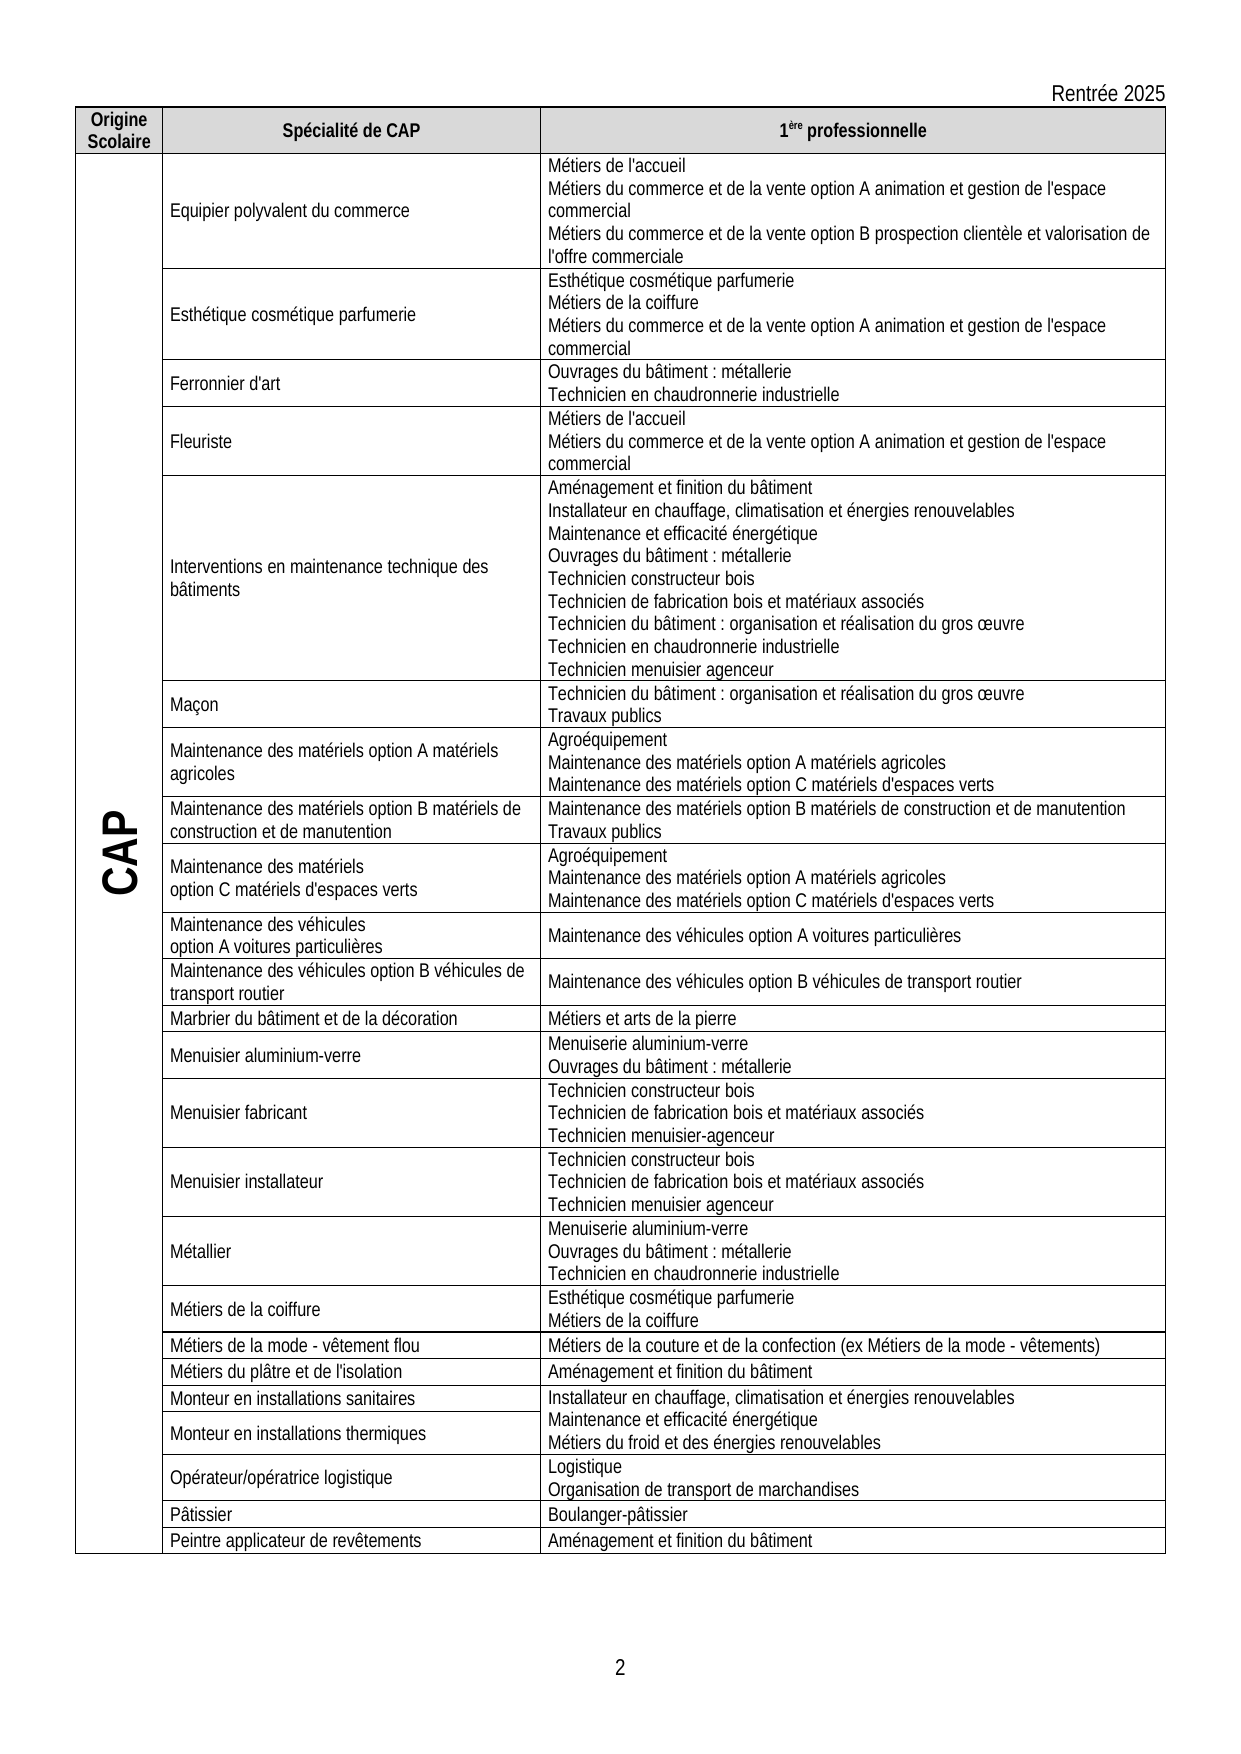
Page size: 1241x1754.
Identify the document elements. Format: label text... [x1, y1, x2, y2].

table_cell Installateur en chauffage, climatisation et énergies renouvelables Maintenance et efficacité énergétique Métiers du froid et des énergies renouvelables [541, 1386, 1165, 1454]
table_cell Equipier polyvalent du commerce [163, 154, 540, 267]
table_cell Boulanger-pâtissier [541, 1501, 1165, 1527]
table_cell Monteur en installations sanitaires [163, 1386, 540, 1411]
table_cell Menuisier fabricant [163, 1079, 540, 1147]
table_cell Fleuriste [163, 407, 540, 475]
table_cell Agroéquipement Maintenance des matériels option A matériels agricoles Maintenance des matériels option C matériels d'espaces verts [541, 728, 1165, 796]
table_cell Métiers du plâtre et de l'isolation [163, 1359, 540, 1384]
table_cell Agroéquipement Maintenance des matériels option A matériels agricoles Maintenance des matériels option C matériels d'espaces verts [541, 844, 1165, 912]
table_header Spécialité de CAP [163, 108, 540, 153]
table_cell Métiers et arts de la pierre [541, 1006, 1165, 1031]
table_cell Logistique Organisation de transport de marchandises [541, 1455, 1165, 1500]
table_cell Maintenance des véhicules option B véhicules de transport routier [163, 959, 540, 1004]
table_cell Métiers de l'accueil Métiers du commerce et de la vente option A animation et gestion de l'espace commercial [541, 407, 1165, 475]
table_cell Esthétique cosmétique parfumerie Métiers de la coiffure [541, 1286, 1165, 1331]
table_cell Menuiserie aluminium-verre Ouvrages du bâtiment : métallerie [541, 1032, 1165, 1077]
table_header Origine Scolaire [76, 108, 162, 153]
table_cell Maçon [163, 681, 540, 727]
table_cell Technicien constructeur bois Technicien de fabrication bois et matériaux associés Technicien menuisier agenceur [541, 1148, 1165, 1216]
table_cell Métiers de la couture et de la confection (ex Métiers de la mode - vêtements) [541, 1333, 1165, 1358]
table_cell Maintenance des matériels option C matériels d'espaces verts [163, 844, 540, 912]
table_cell Interventions en maintenance technique des bâtiments [163, 476, 540, 680]
table_cell Esthétique cosmétique parfumerie [163, 269, 540, 359]
table_cell Marbrier du bâtiment et de la décoration [163, 1006, 540, 1031]
table_cell Métiers de la coiffure [163, 1286, 540, 1331]
table_cell Technicien constructeur bois Technicien de fabrication bois et matériaux associés Technicien menuisier-agenceur [541, 1079, 1165, 1147]
table_cell Monteur en installations thermiques [163, 1412, 540, 1454]
table_cell Aménagement et finition du bâtiment [541, 1528, 1165, 1553]
table_cell Maintenance des véhicules option A voitures particulières [541, 913, 1165, 958]
table_cell Maintenance des matériels option B matériels de construction et de manutention [163, 797, 540, 842]
table_cell CAP [76, 154, 162, 1553]
table_cell Pâtissier [163, 1501, 540, 1527]
table_cell Menuiserie aluminium-verre Ouvrages du bâtiment : métallerie Technicien en chaudronnerie industrielle [541, 1217, 1165, 1285]
table_header 1ère professionnelle [541, 108, 1165, 153]
table_cell Ouvrages du bâtiment : métallerie Technicien en chaudronnerie industrielle [541, 360, 1165, 406]
table_cell Aménagement et finition du bâtiment [541, 1359, 1165, 1384]
table_cell Maintenance des véhicules option B véhicules de transport routier [541, 959, 1165, 1004]
table_cell Peintre applicateur de revêtements [163, 1528, 540, 1553]
table_cell Ferronnier d'art [163, 360, 540, 406]
table_cell Menuisier installateur [163, 1148, 540, 1216]
table_cell Esthétique cosmétique parfumerie Métiers de la coiffure Métiers du commerce et de la vente option A animation et gestion de l'espace commercial [541, 269, 1165, 359]
table_cell Maintenance des matériels option A matériels agricoles [163, 728, 540, 796]
table_cell Maintenance des matériels option B matériels de construction et de manutention Travaux publics [541, 797, 1165, 842]
table_cell Métallier [163, 1217, 540, 1285]
table_cell Technicien du bâtiment : organisation et réalisation du gros œuvre Travaux publics [541, 681, 1165, 727]
table_cell Menuisier aluminium-verre [163, 1032, 540, 1077]
table_cell Métiers de l'accueil Métiers du commerce et de la vente option A animation et gestion de l'espace commercial Métiers du commerce et de la vente option B prospection clientèle et valorisation de l'offre commerciale [541, 154, 1165, 267]
table_cell Aménagement et finition du bâtiment Installateur en chauffage, climatisation et énergies renouvelables Maintenance et efficacité énergétique Ouvrages du bâtiment : métallerie Technicien constructeur bois Technicien de fabrication bois et matériaux associés Technicien du bâtiment : organisation et réalisation du gros œuvre Technicien en chaudronnerie industrielle Technicien menuisier agenceur [541, 476, 1165, 680]
table_cell Métiers de la mode - vêtement flou [163, 1333, 540, 1358]
table_cell Opérateur/opératrice logistique [163, 1455, 540, 1500]
table_cell Maintenance des véhicules option A voitures particulières [163, 913, 540, 958]
